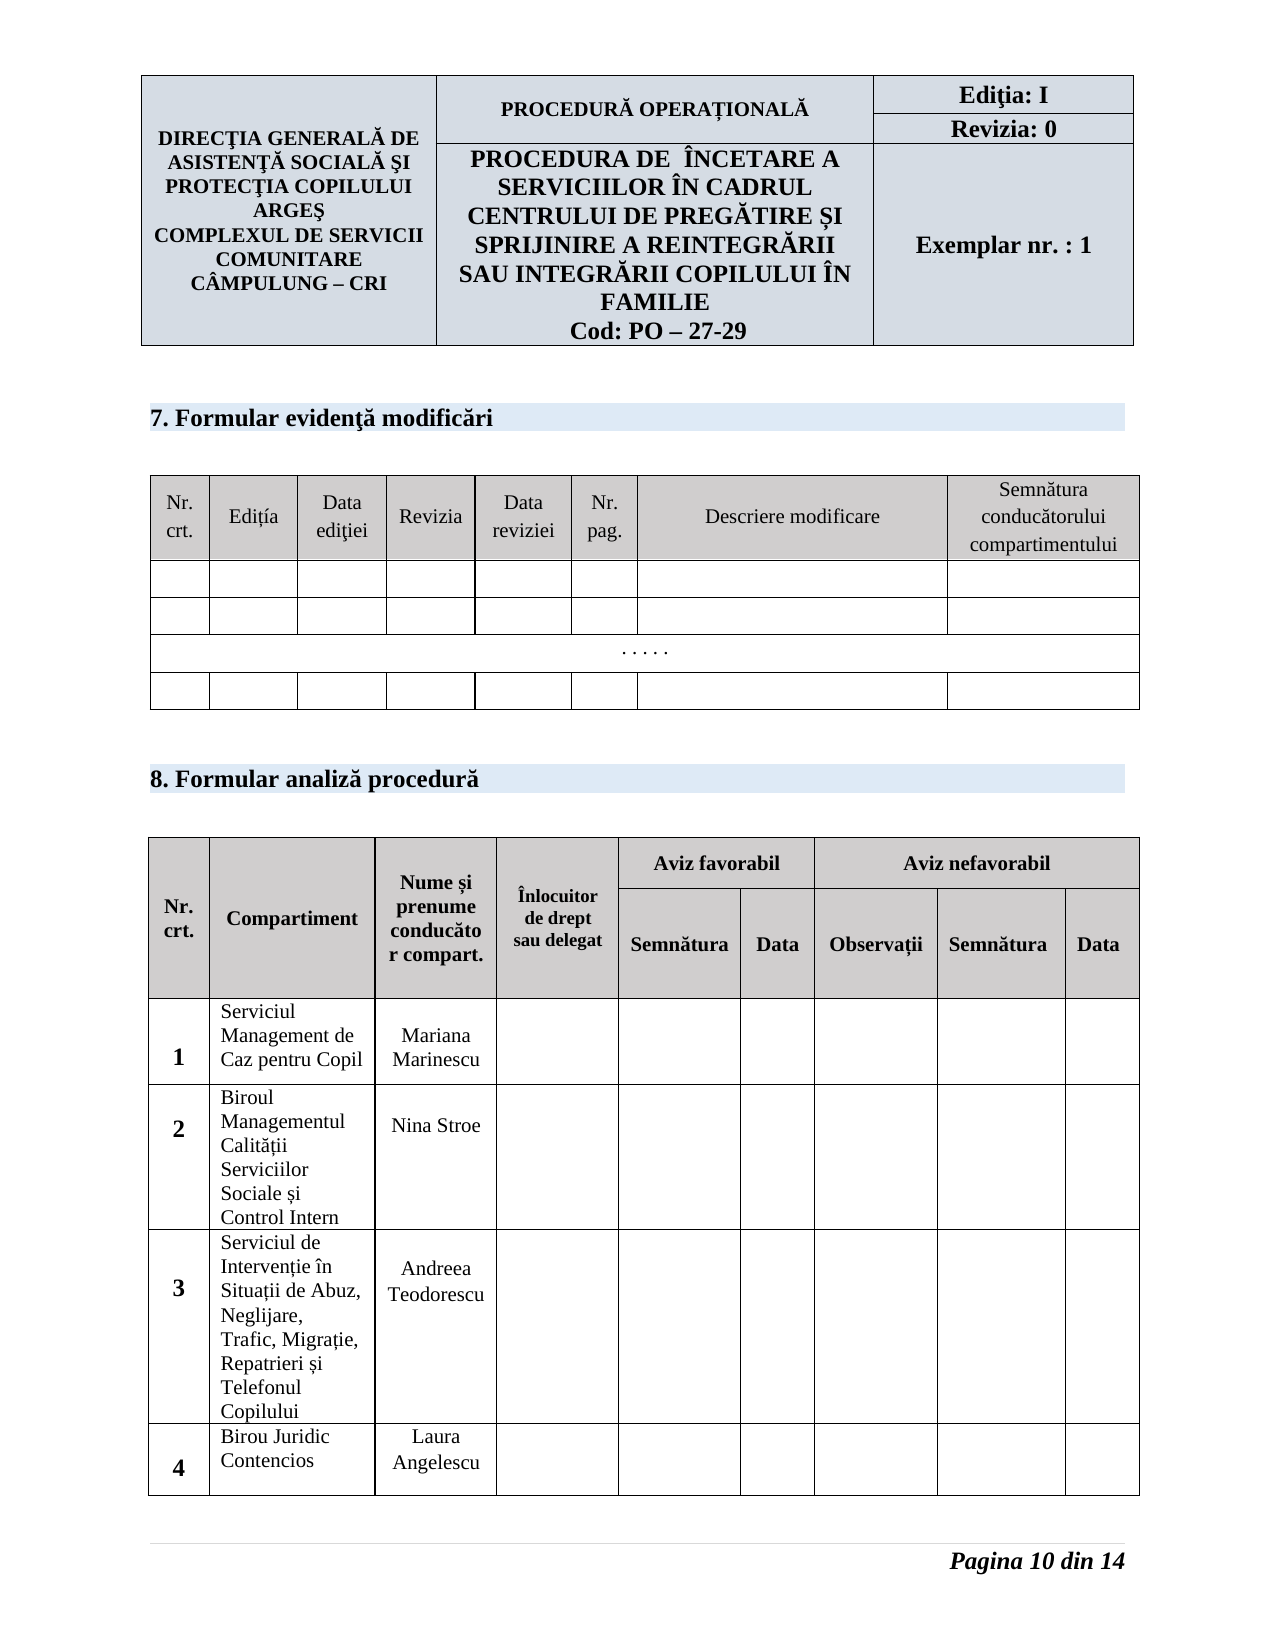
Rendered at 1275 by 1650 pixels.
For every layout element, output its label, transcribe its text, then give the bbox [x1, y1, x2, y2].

table_cell [815, 1424, 937, 1494]
table_header Descriere modificare [638, 476, 947, 559]
table_cell [1066, 1085, 1139, 1229]
table_header Data reviziei [476, 476, 571, 559]
table_cell [938, 1424, 1065, 1494]
table_cell [572, 598, 637, 634]
table_cell Serviciul Management de Caz pentru Copil [210, 999, 374, 1084]
table_cell [298, 673, 386, 709]
table_cell [815, 999, 937, 1084]
table_cell [387, 673, 474, 709]
table_cell [387, 598, 474, 634]
table_cell Nina Stroe [376, 1085, 496, 1229]
table_cell [619, 1230, 740, 1423]
table_header Aviz nefavorabil [815, 838, 1139, 888]
table_cell [741, 999, 814, 1084]
table_cell [619, 1424, 740, 1494]
table_header Nr. pag. [572, 476, 637, 559]
table_header Semnătura conducătorului compartimentului [948, 476, 1139, 559]
table_cell [151, 561, 209, 597]
table_cell Data [741, 889, 814, 998]
table_cell [741, 1085, 814, 1229]
table_cell Semnătura [619, 889, 740, 998]
table_cell [151, 673, 209, 709]
table_cell Mariana Marinescu [376, 999, 496, 1084]
table_header Nr. crt. [149, 838, 209, 998]
table_cell [572, 673, 637, 709]
table_cell [210, 561, 297, 597]
table_cell [938, 1085, 1065, 1229]
table_cell Biroul Managementul Calității Serviciilor Sociale și Control Intern [210, 1085, 374, 1229]
table_cell [938, 999, 1065, 1084]
table_cell [210, 598, 297, 634]
text 8. Formular analiză procedură [150, 764, 1125, 793]
table_cell 3 [149, 1230, 209, 1423]
table_cell 4 [149, 1424, 209, 1494]
table_cell [476, 673, 571, 709]
table_cell [1066, 1230, 1139, 1423]
text 7. Formular evidenţă modificări [150, 403, 1125, 431]
table_cell [938, 1230, 1065, 1423]
table_cell Serviciul de Intervenție în Situații de Abuz, Neglijare, Trafic, Migrație, Repatrieri și Telefonul Copilului [210, 1230, 374, 1423]
table_cell [741, 1230, 814, 1423]
table_header Nume și prenume conducător compart. [376, 838, 496, 998]
table_cell [619, 1085, 740, 1229]
table_cell [497, 1230, 618, 1423]
table_cell [638, 673, 947, 709]
table_cell [298, 561, 386, 597]
table_cell [741, 1424, 814, 1494]
table_cell [619, 999, 740, 1084]
table_header Data ediţiei [298, 476, 386, 559]
table_cell [948, 561, 1139, 597]
table_cell 2 [149, 1085, 209, 1229]
table_cell [497, 999, 618, 1084]
table_cell [638, 598, 947, 634]
table_cell [815, 1085, 937, 1229]
table_cell . . . . . [151, 635, 1139, 672]
table_cell [948, 598, 1139, 634]
table_cell [387, 561, 474, 597]
table_cell Semnătura [938, 889, 1065, 998]
table_header Revizia [387, 476, 474, 559]
table_header Edițía [210, 476, 297, 559]
table_cell [476, 598, 571, 634]
table_cell [948, 673, 1139, 709]
table_cell [210, 673, 297, 709]
table_cell Andreea Teodorescu [376, 1230, 496, 1423]
table_header Nr. crt. [151, 476, 209, 559]
table_header Compartiment [210, 838, 374, 998]
table_header Aviz favorabil [619, 838, 814, 888]
table_cell [1066, 999, 1139, 1084]
table_cell [497, 1085, 618, 1229]
table_cell Data [1066, 889, 1139, 998]
table_header Înlocuitor de drept sau delegat [497, 838, 618, 998]
table_cell 1 [149, 999, 209, 1084]
table_cell [497, 1424, 618, 1494]
table_cell [815, 1230, 937, 1423]
table_cell [476, 561, 571, 597]
table_cell [1066, 1424, 1139, 1494]
table_cell [572, 561, 637, 597]
table_cell Birou Juridic Contencios [210, 1424, 374, 1494]
table_cell Observații [815, 889, 937, 998]
table_cell Laura Angelescu [376, 1424, 496, 1494]
table_cell [638, 561, 947, 597]
table_cell [151, 598, 209, 634]
table_cell [298, 598, 386, 634]
